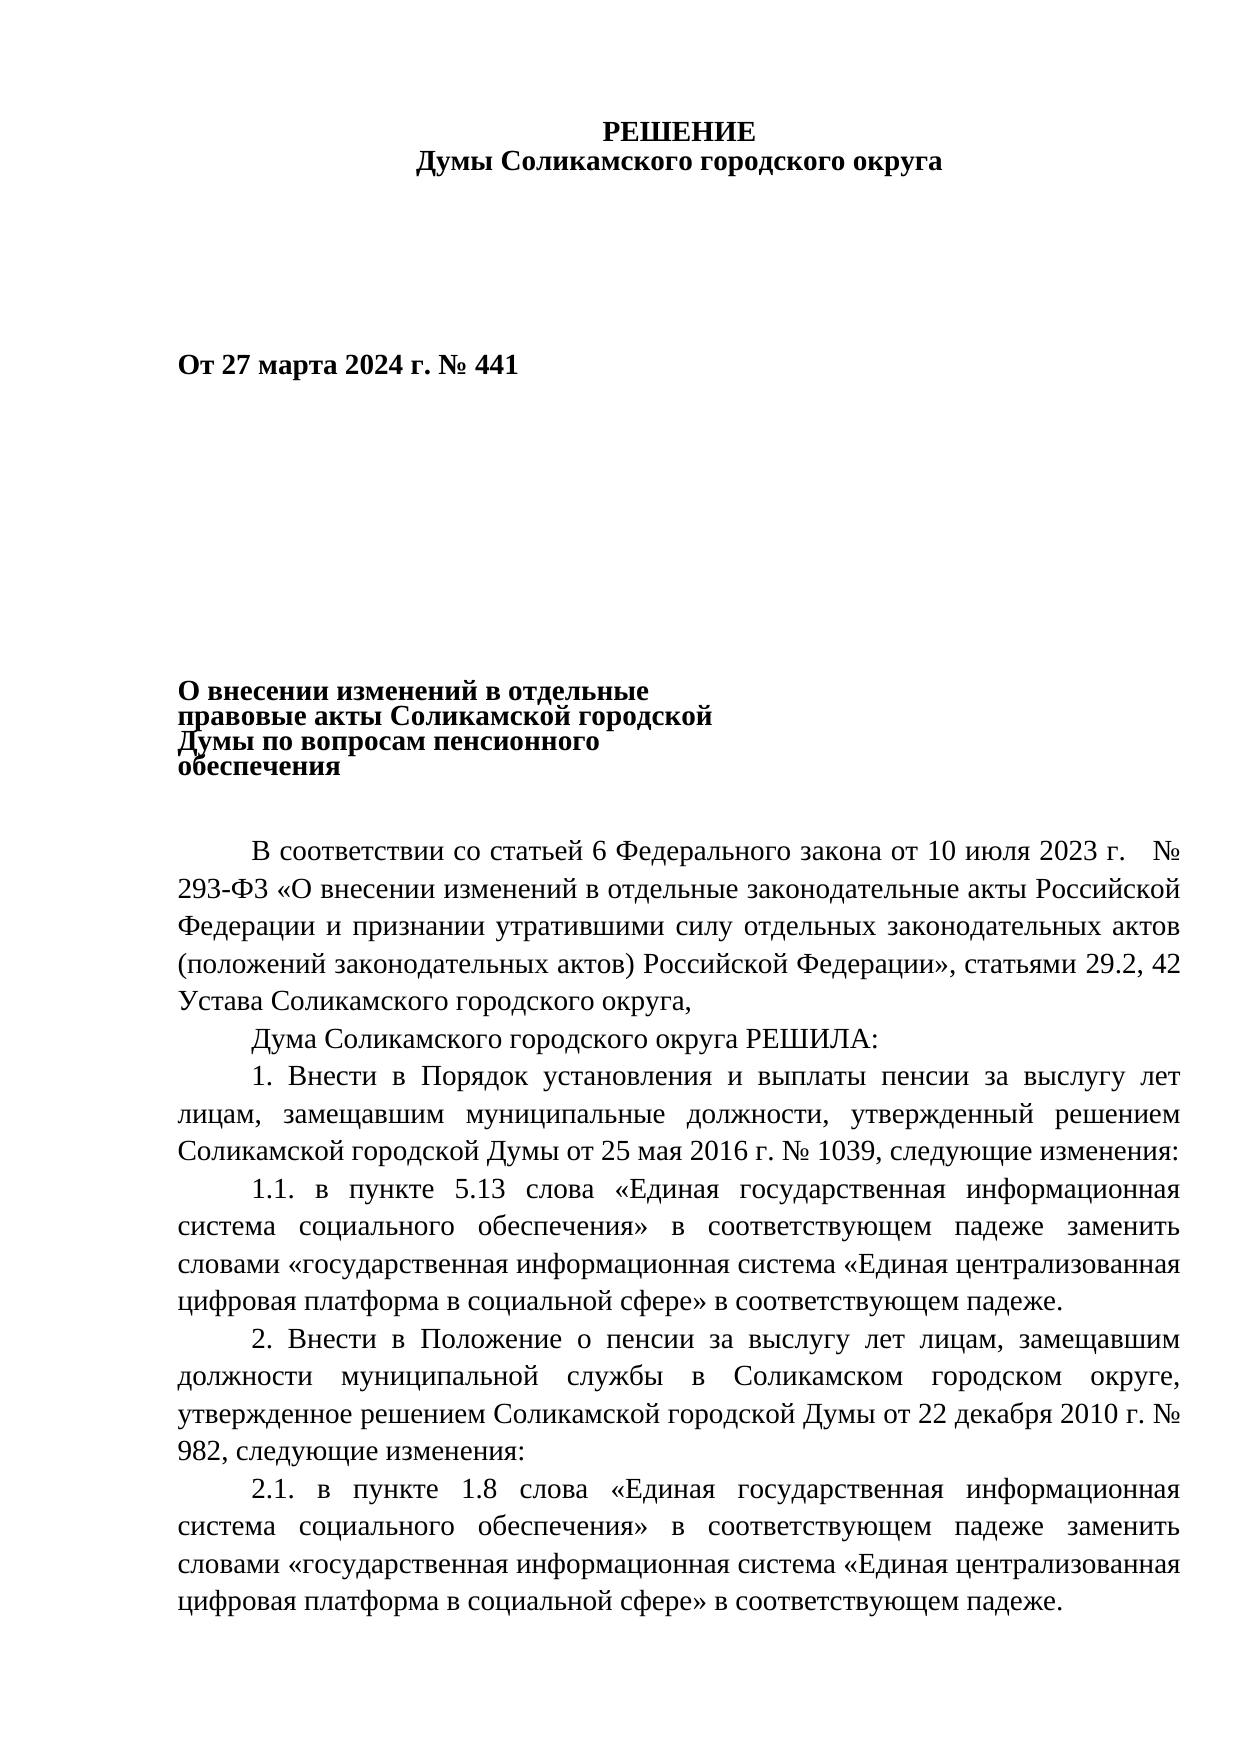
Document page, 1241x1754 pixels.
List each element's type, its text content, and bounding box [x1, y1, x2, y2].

text Думы Соликамского городского округа [177, 147, 1181, 176]
text РЕШЕНИЕ [177, 118, 1181, 147]
text Дума Соликамского городского округа РЕШИЛА: [177, 1018, 1181, 1056]
text 2. Внести в Положение о пенсии за выслугу лет лицам, замещавшим должности муниципальной службы в Соликамском городском округе, утвержденное решением Соликамской городской Думы от 22 декабря . № 982, следующие изменения: [177, 1318, 1181, 1468]
text В соответствии со статьей 6 Федерального закона от 10 июля . № 293-Ф3 «О внесении изменений в отдельные законодательные акты Российской Федерации и признании утратившими силу отдельных законодательных актов (положений законодательных актов) Российской Федерации», статьями 29.2, 42 Устава Соликамского городского округа, [177, 831, 1181, 1018]
text От 27 марта 2024 г. № 441 [177, 351, 1181, 381]
text 1.1. в пункте 5.13 слова «Единая государственная информационная система социального обеспечения» в соответствующем падеже заменить словами «государственная информационная система «Единая централизованная цифровая платформа в социальной сфере» в соответствующем падеже. [177, 1168, 1181, 1318]
text 1. Внести в Порядок установления и выплаты пенсии за выслугу лет лицам, замещавшим муниципальные должности, утвержденный решением Соликамской городской Думы от 25 мая . № 1039, следующие изменения: [177, 1056, 1181, 1168]
text 2.1. в пункте 1.8 слова «Единая государственная информационная система социального обеспечения» в соответствующем падеже заменить словами «государственная информационная система «Единая централизованная цифровая платформа в социальной сфере» в соответствующем падеже. [177, 1468, 1181, 1618]
title О внесении изменений в отдельные правовые акты Соликамской городской Думы по вопросам пенсионного обеспечения [177, 681, 738, 781]
